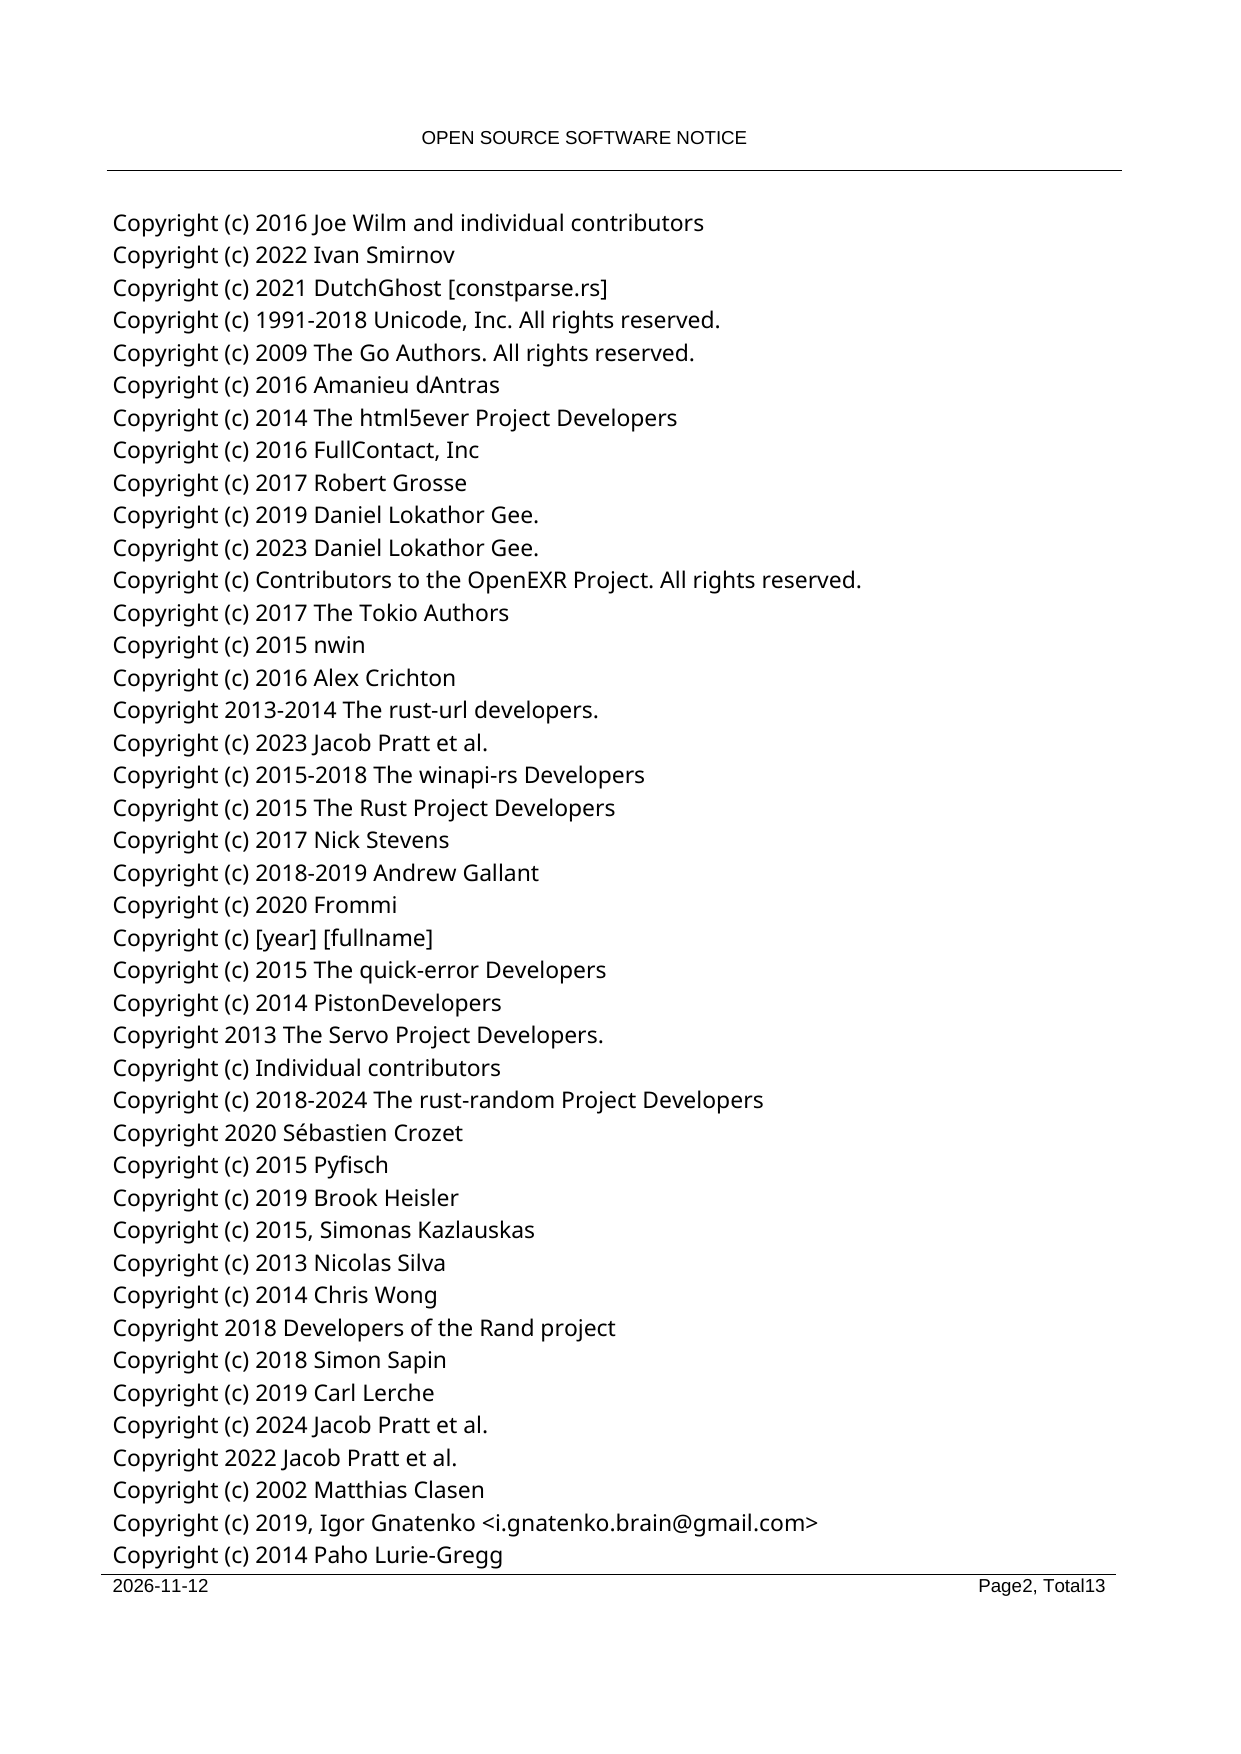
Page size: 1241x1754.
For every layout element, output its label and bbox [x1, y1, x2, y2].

text [112, 206, 1128, 1571]
